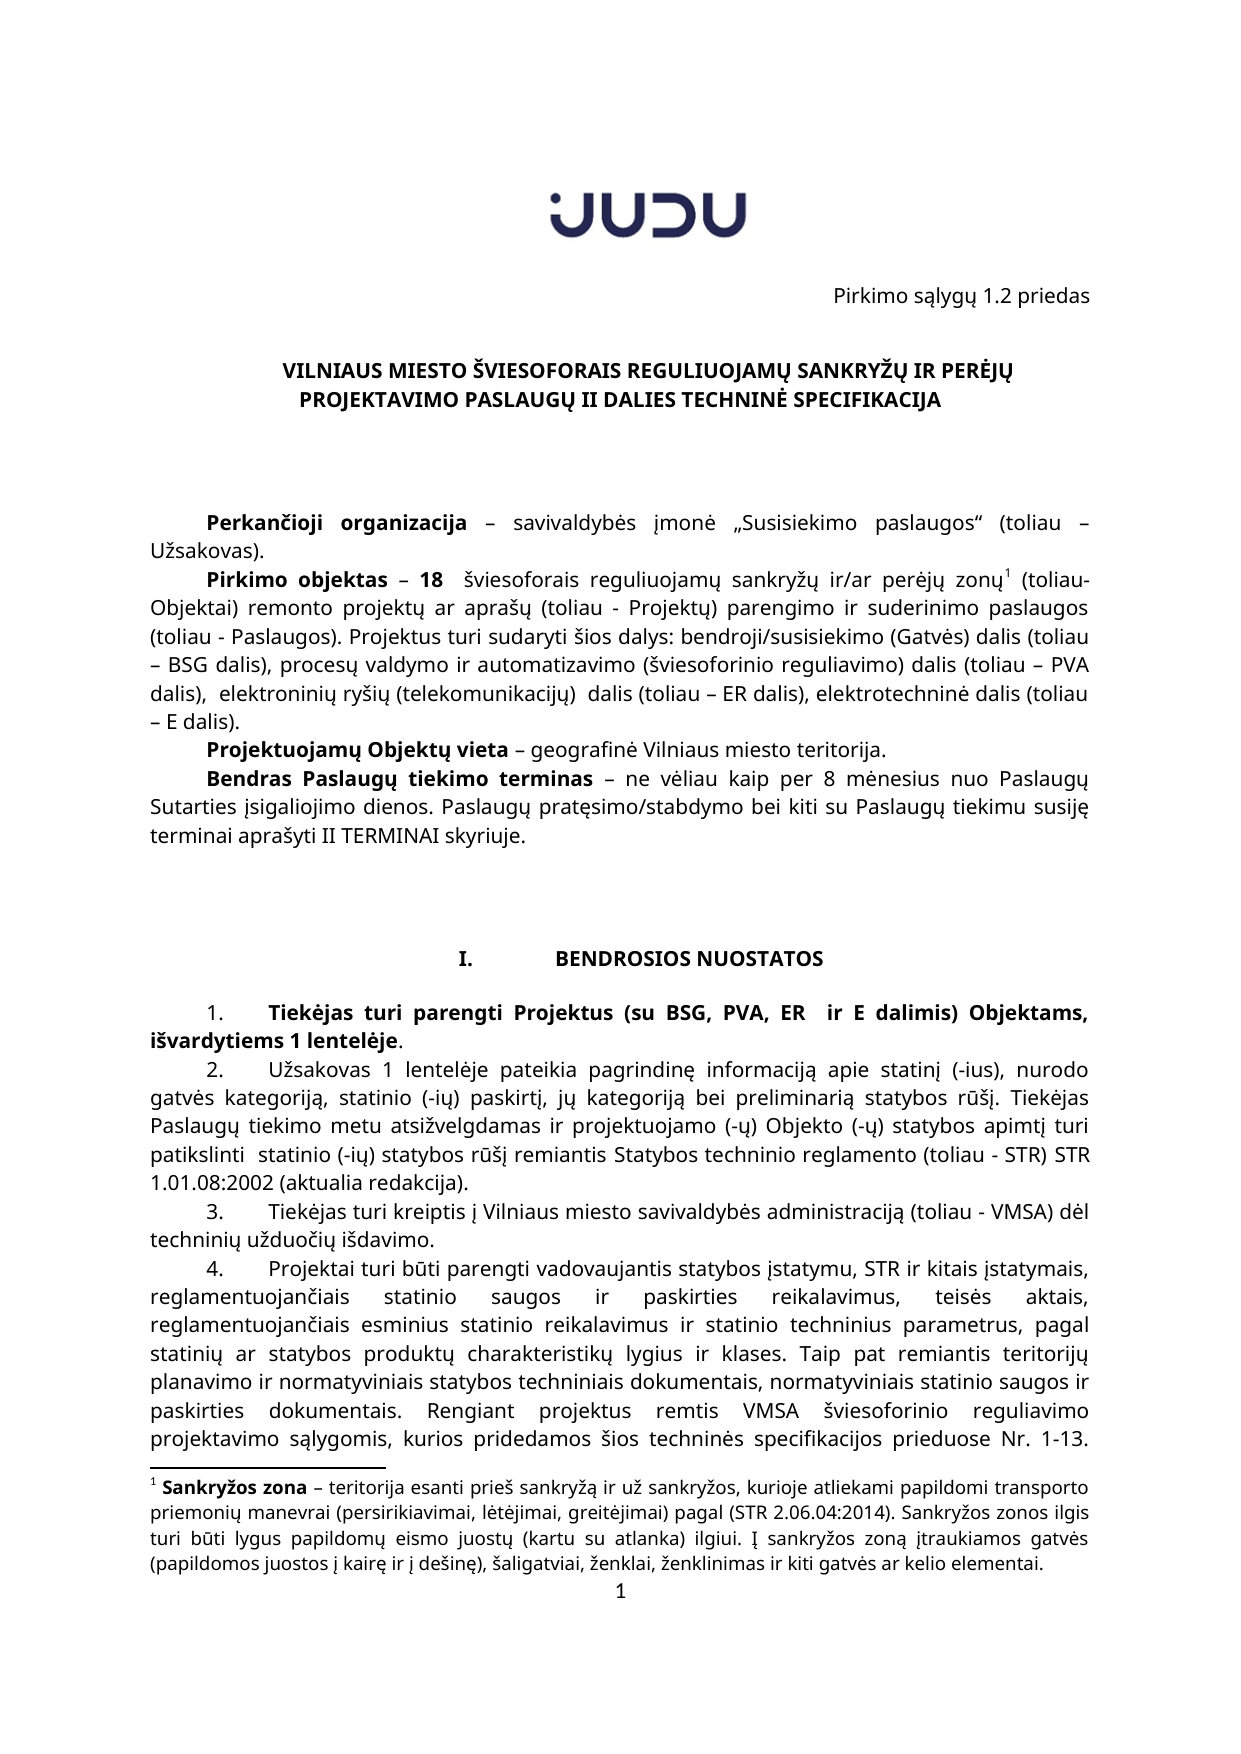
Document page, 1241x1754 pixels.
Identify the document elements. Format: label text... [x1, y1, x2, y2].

text Projektuojamų Objektų vieta – geografinė Vilniaus miesto teritorija. [150, 736, 1090, 764]
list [150, 1254, 1090, 1453]
subtitle VILNIAUS MIESTO ŠVIESOFORAIS REGULIUOJAMŲ SANKRYŽŲ IR PERĖJŲ PROJEKTAVIMO PASLAUGŲ II DALIES TECHNINĖ SPECIFIKACIJA [150, 357, 1090, 413]
list Užsakovas 1 lentelėje pateikia pagrindinę informaciją apie statinį (-ius), nurodo gatvės kategoriją, statinio (-ių) paskirtį, jų kategoriją bei preliminarią statybos rūšį. Tiekėjas Paslaugų tiekimo metu atsižvelgdamas ir projektuojamo (-ų) Objekto (-ų) statybos apimtį turi patikslinti statinio (-ių) statybos rūšį remiantis Statybos techninio reglamento (toliau - STR) STR 1.01.08:2002 (aktualia redakcija). [150, 1055, 1090, 1197]
text Pirkimo objektas – 18 šviesoforais reguliuojamų sankryžų ir/ar perėjų zonų (toliau- Objektai) remonto projektų ar aprašų (toliau - Projektų) parengimo ir suderinimo paslaugos (toliau - Paslaugos). Projektus turi sudaryti šios dalys: bendroji/susisiekimo (Gatvės) dalis (toliau – BSG dalis), procesų valdymo ir automatizavimo (šviesoforinio reguliavimo) dalis (toliau – PVA dalis), elektroninių ryšių (telekomunikacijų) dalis (toliau – ER dalis), elektrotechninė dalis (toliau – E dalis). [150, 565, 1090, 736]
text Perkančioji organizacija – savivaldybės įmonė „Susisiekimo paslaugos“ (toliau – Užsakovas). [150, 508, 1090, 565]
list BENDROSIOS NUOSTATOS [150, 944, 1090, 972]
list Tiekėjas turi kreiptis į Vilniaus miesto savivaldybės administraciją (toliau - VMSA) dėl techninių užduočių išdavimo. [150, 1197, 1090, 1254]
text Bendras Paslaugų tiekimo terminas – ne vėliau kaip per 8 mėnesius nuo Paslaugų Sutarties įsigaliojimo dienos. Paslaugų pratęsimo/stabdymo bei kiti su Paslaugų tiekimu susiję terminai aprašyti II TERMINAI skyriuje. [150, 764, 1090, 849]
subtitle Pirkimo sąlygų 1.2 priedas [150, 281, 1090, 310]
picture [506, 150, 790, 282]
list Tiekėjas turi parengti Projektus (su BSG, PVA, ER ir E dalimis) Objektams, išvardytiems 1 lentelėje. [150, 998, 1090, 1055]
